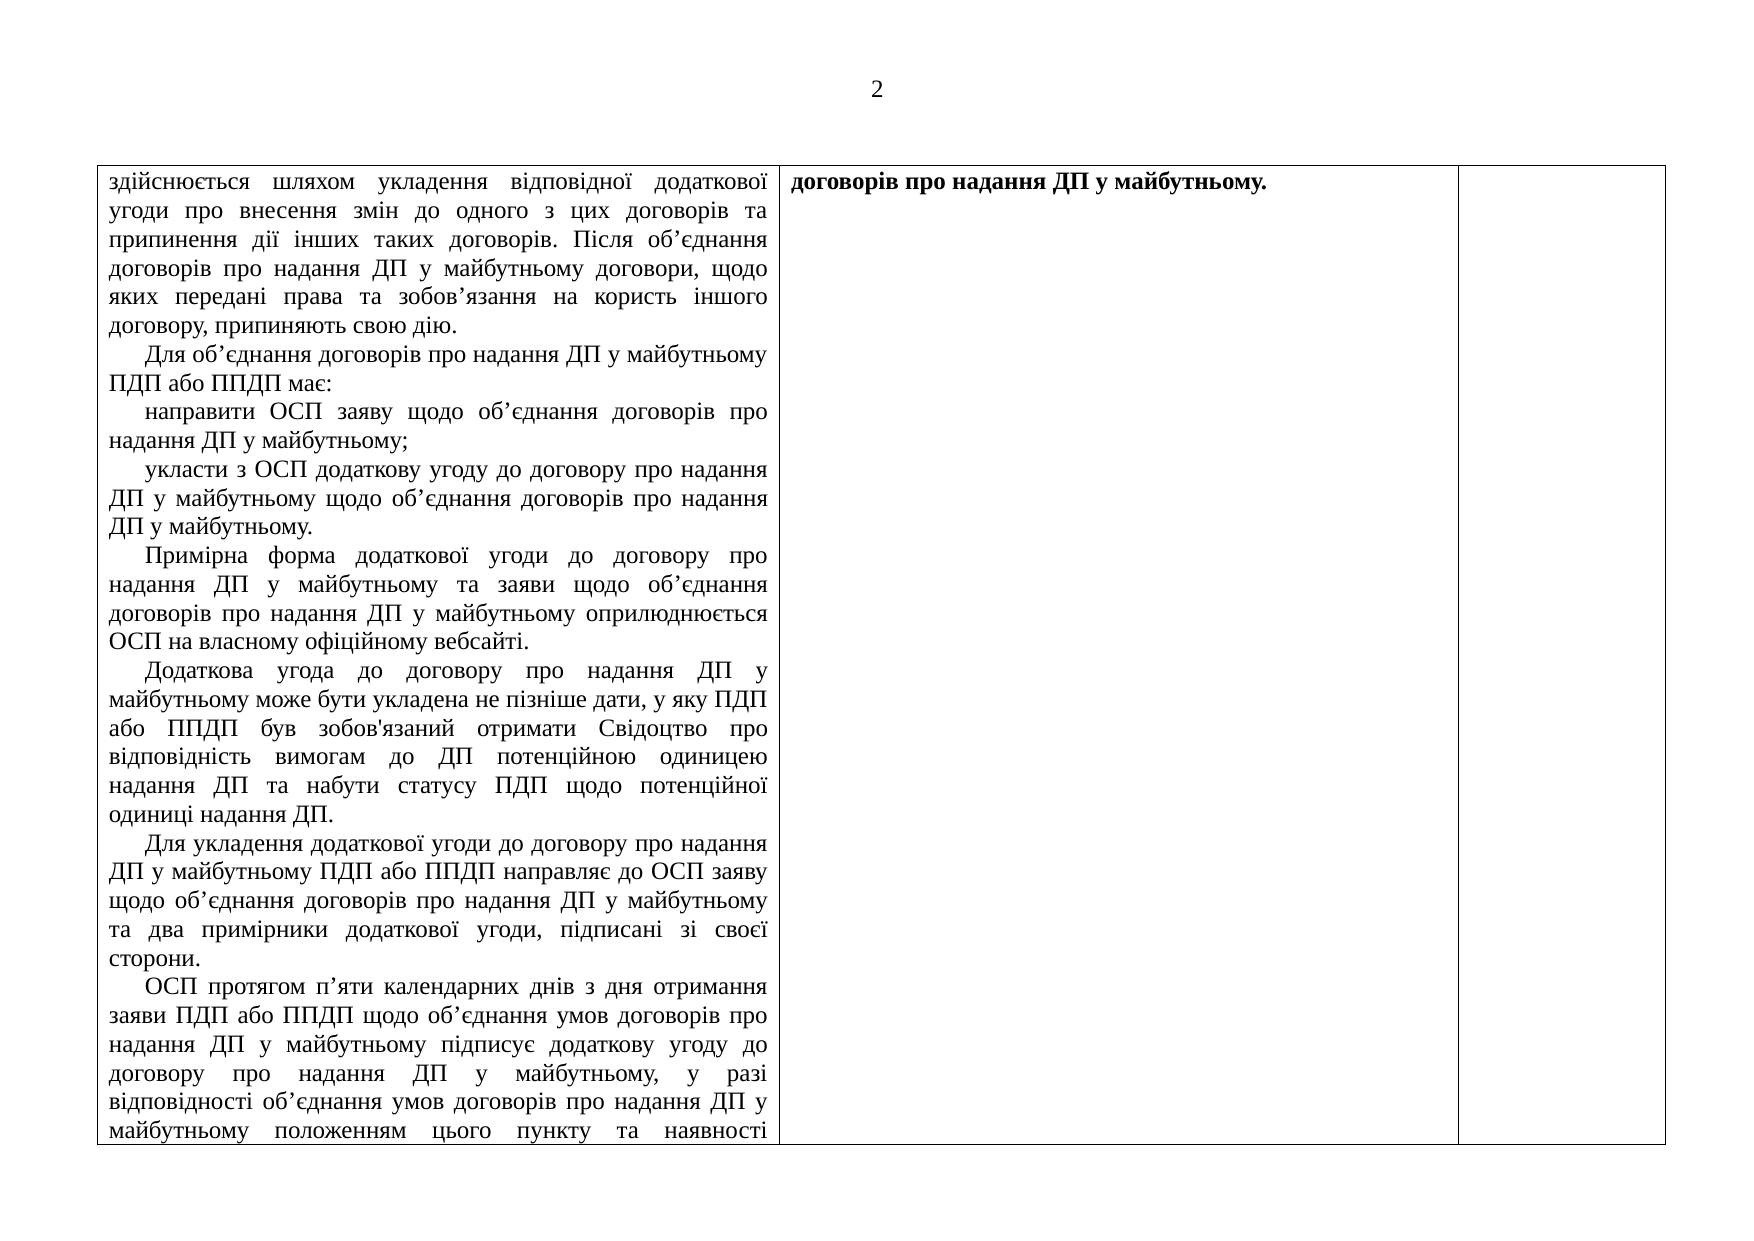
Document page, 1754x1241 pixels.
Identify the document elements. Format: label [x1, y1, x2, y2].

table_cell [98, 166, 779, 1144]
table_cell [780, 166, 1458, 1144]
table_cell [1459, 166, 1665, 1144]
